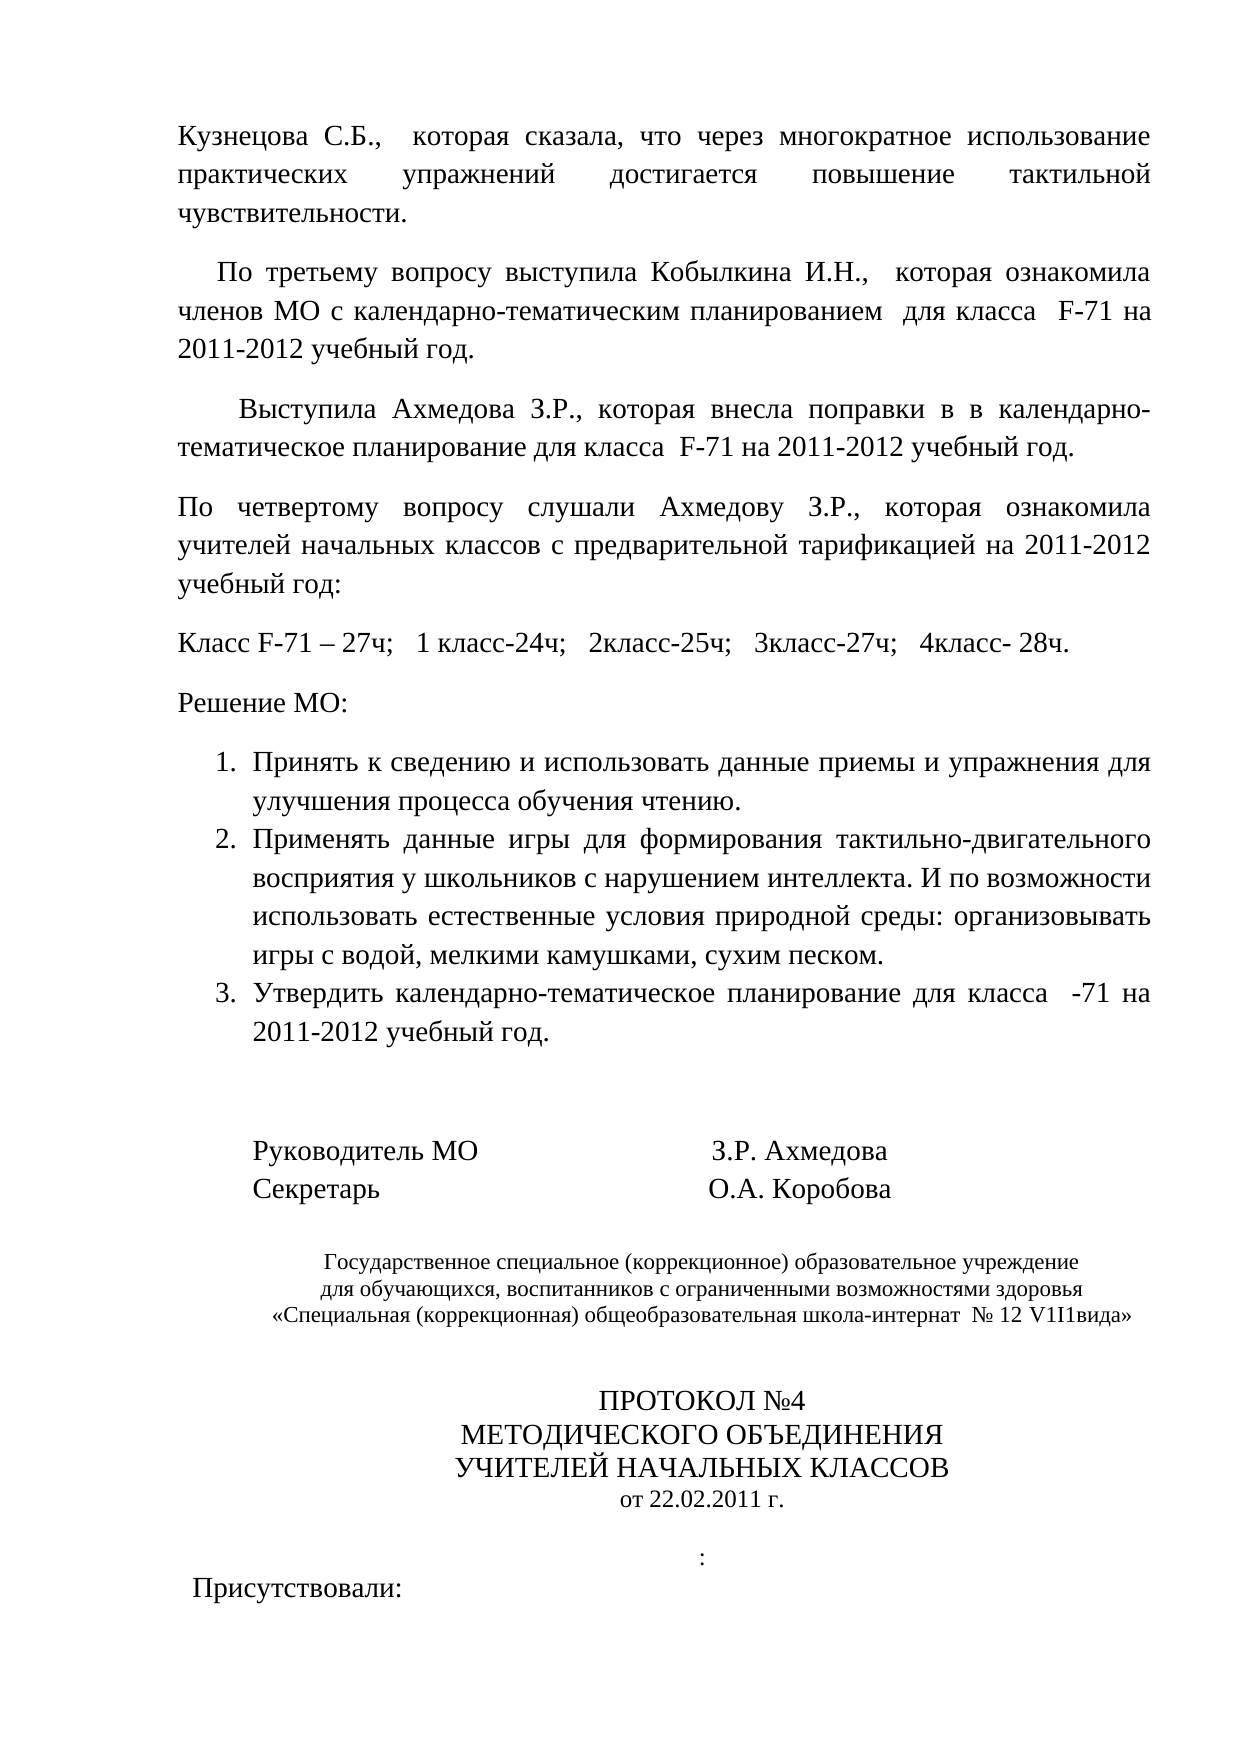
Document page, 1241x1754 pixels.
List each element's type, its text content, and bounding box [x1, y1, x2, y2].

list ПРОТОКОЛ №4 [252, 1383, 1152, 1417]
list УЧИТЕЛЕЙ НАЧАЛЬНЫХ КЛАССОВ [252, 1451, 1152, 1484]
text По четвертому вопросу слушали Ахмедову З.Р., которая ознакомила учителей начальных классов с предварительной тарификацией на 2011-2012 учебный год: [177, 489, 1152, 599]
list Применять данные игры для формирования тактильно-двигательного восприятия у школьников с нарушением интеллекта. И по возможности использовать естественные условия природной среды: организовывать игры с водой, мелкими камушками, сухим песком. [215, 821, 1152, 970]
text По третьему вопросу выступила Кобылкина И.Н., которая ознакомила членов МО с календарно-тематическим планированием для класса F-71 на 2011-2012 учебный год. [177, 254, 1152, 365]
text Кузнецова С.Б., которая сказала, что через многократное использование практических упражнений достигается повышение тактильной чувствительности. [177, 118, 1152, 229]
list для обучающихся, воспитанников с ограниченными возможностями здоровья [252, 1275, 1152, 1301]
text Класс F-71 – 27ч; 1 класс-24ч; 2класс-25ч; 3класс-27ч; 4класс- 28ч. [177, 625, 1152, 659]
list Присутствовали: [192, 1570, 1152, 1604]
list «Специальная (коррекционная) общеобразовательная школа-интернат № 12 V1I1вида» [252, 1301, 1152, 1327]
text Выступила Ахмедова З.Р., которая внесла поправки в в календарно-тематическое планирование для класса F-71 на 2011-2012 учебный год. [177, 391, 1152, 463]
list от 22.02.2011 г. [252, 1484, 1152, 1513]
list Руководитель МО З.Р. Ахмедова [252, 1133, 1152, 1166]
list Секретарь О.А. Коробова [252, 1171, 1152, 1205]
list Утвердить календарно-тематическое планирование для класса -71 на 2011-2012 учебный год. [215, 975, 1152, 1047]
text Решение МО: [177, 685, 1152, 718]
list : [252, 1542, 1152, 1570]
list МЕТОДИЧЕСКОГО ОБЪЕДИНЕНИЯ [252, 1417, 1152, 1451]
list Принять к сведению и использовать данные приемы и упражнения для улучшения процесса обучения чтению. [215, 744, 1152, 816]
list Государственное специальное (коррекционное) образовательное учреждение [252, 1248, 1152, 1275]
